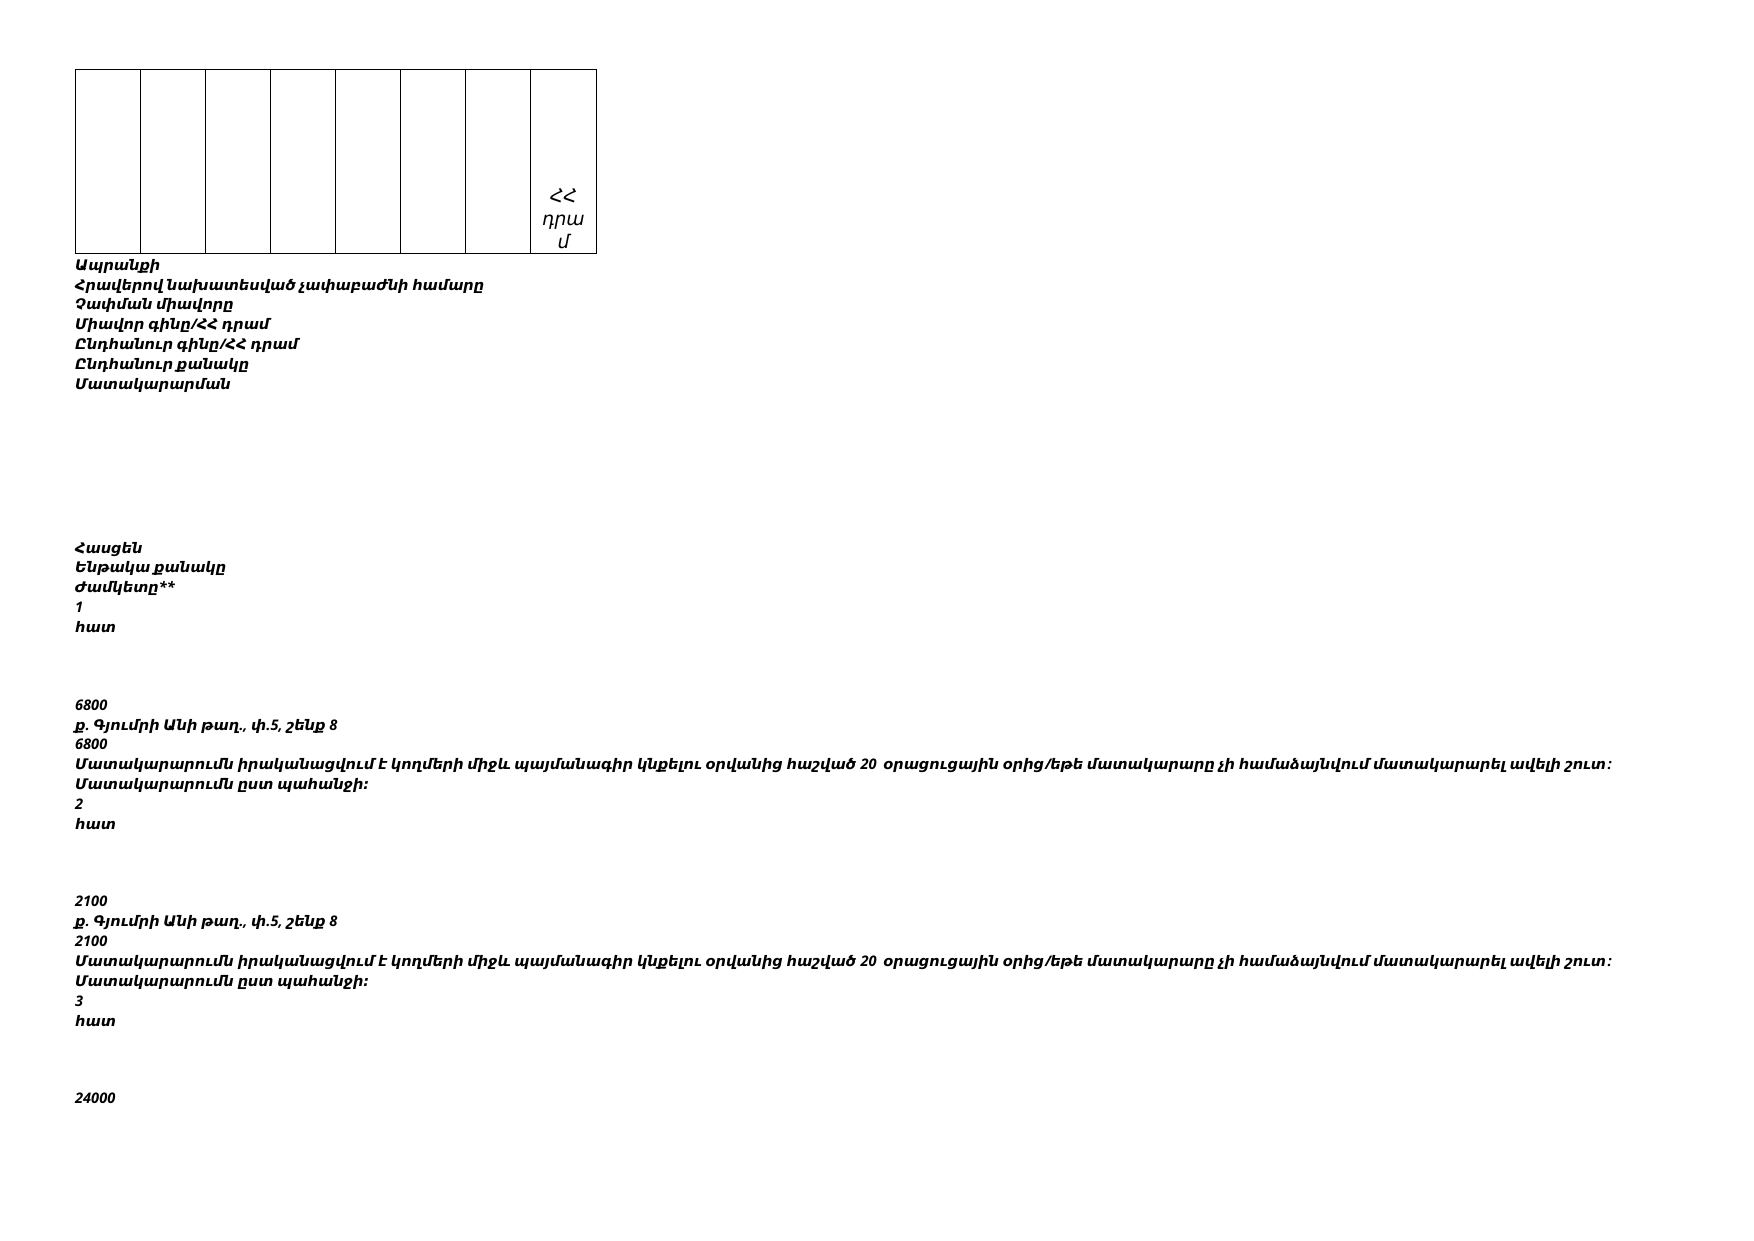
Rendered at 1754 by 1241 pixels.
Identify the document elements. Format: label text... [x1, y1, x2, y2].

text ՀՀ դրամ [542, 70, 585, 253]
